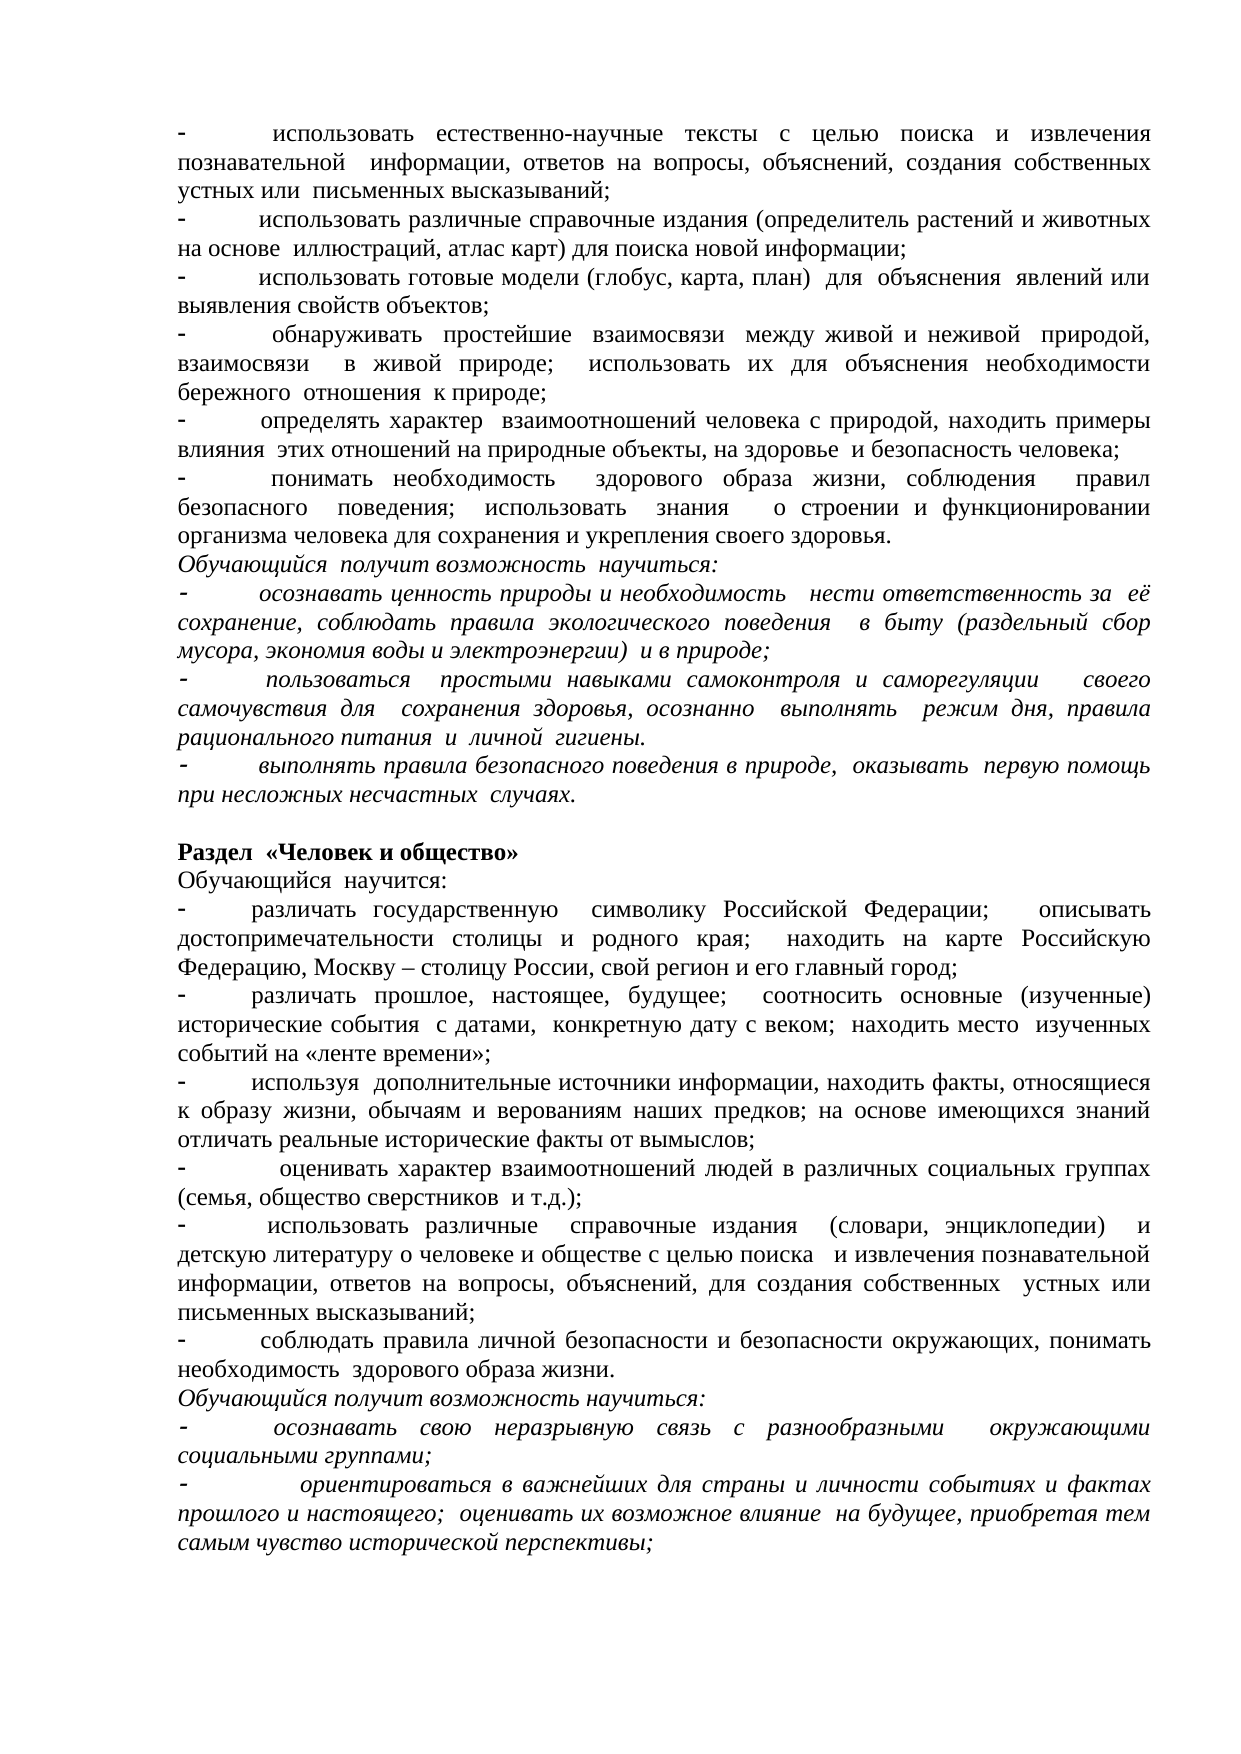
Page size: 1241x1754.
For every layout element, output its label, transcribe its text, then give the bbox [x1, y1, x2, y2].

list использовать готовые модели (глобус, карта, план) для объяснения явлений или выявления свойств объектов; [177, 262, 1152, 319]
list соблюдать правила личной безопасности и безопасности окружающих, понимать необходимость здорового образа жизни. [177, 1326, 1152, 1383]
list осознавать свою неразрывную связь с разнообразными окружающими социальными группами; [177, 1412, 1152, 1469]
list использовать различные справочные издания (определитель растений и животных на основе иллюстраций, атлас карт) для поиска новой информации; [177, 204, 1152, 262]
list осознавать ценность природы и необходимость нести ответственность за её сохранение, соблюдать правила экологического поведения в быту (раздельный сбор мусора, экономия воды и электроэнергии) и в природе; [177, 578, 1152, 664]
list оценивать характер взаимоотношений людей в различных социальных группах (семья, общество сверстников и т.д.); [177, 1153, 1152, 1211]
text Обучающийся получит возможность научиться: [177, 1383, 1152, 1412]
text Раздел «Человек и общество» [177, 837, 1152, 866]
list определять характер взаимоотношений человека с природой, находить примеры влияния этих отношений на природные объекты, на здоровье и безопасность человека; [177, 406, 1152, 463]
list различать государственную символику Российской Федерации; описывать достопримечательности столицы и родного края; находить на карте Российскую Федерацию, Москву – столицу России, свой регион и его главный город; [177, 894, 1152, 981]
list Обучающийся получит возможность научиться: [177, 549, 1152, 578]
list понимать необходимость здорового образа жизни, соблюдения правил безопасного поведения; использовать знания о строении и функционировании организма человека для сохранения и укрепления своего здоровья. [177, 463, 1152, 549]
list использовать естественно-научные тексты с целью поиска и извлечения познавательной информации, ответов на вопросы, объяснений, создания собственных устных или письменных высказываний; [177, 118, 1152, 204]
text Обучающийся научится: [177, 866, 1152, 894]
list пользоваться простыми навыками самоконтроля и саморегуляции своего самочувствия для сохранения здоровья, осознанно выполнять режим дня, правила рационального питания и личной гигиены. [177, 664, 1152, 751]
list обнаруживать простейшие взаимосвязи между живой и неживой природой, взаимосвязи в живой природе; использовать их для объяснения необходимости бережного отношения к природе; [177, 319, 1152, 406]
list использовать различные справочные издания (словари, энциклопедии) и детскую литературу о человеке и обществе с целью поиска и извлечения познавательной информации, ответов на вопросы, объяснений, для создания собственных устных или письменных высказываний; [177, 1211, 1152, 1326]
list используя дополнительные источники информации, находить факты, относящиеся к образу жизни, обычаям и верованиям наших предков; на основе имеющихся знаний отличать реальные исторические факты от вымыслов; [177, 1067, 1152, 1153]
list различать прошлое, настоящее, будущее; соотносить основные (изученные) исторические события с датами, конкретную дату с веком; находить место изученных событий на «ленте времени»; [177, 981, 1152, 1067]
list выполнять правила безопасного поведения в природе, оказывать первую помощь при несложных несчастных случаях. [177, 751, 1152, 808]
list ориентироваться в важнейших для страны и личности событиях и фактах прошлого и настоящего; оценивать их возможное влияние на будущее, приобретая тем самым чувство исторической перспективы; [177, 1469, 1152, 1556]
